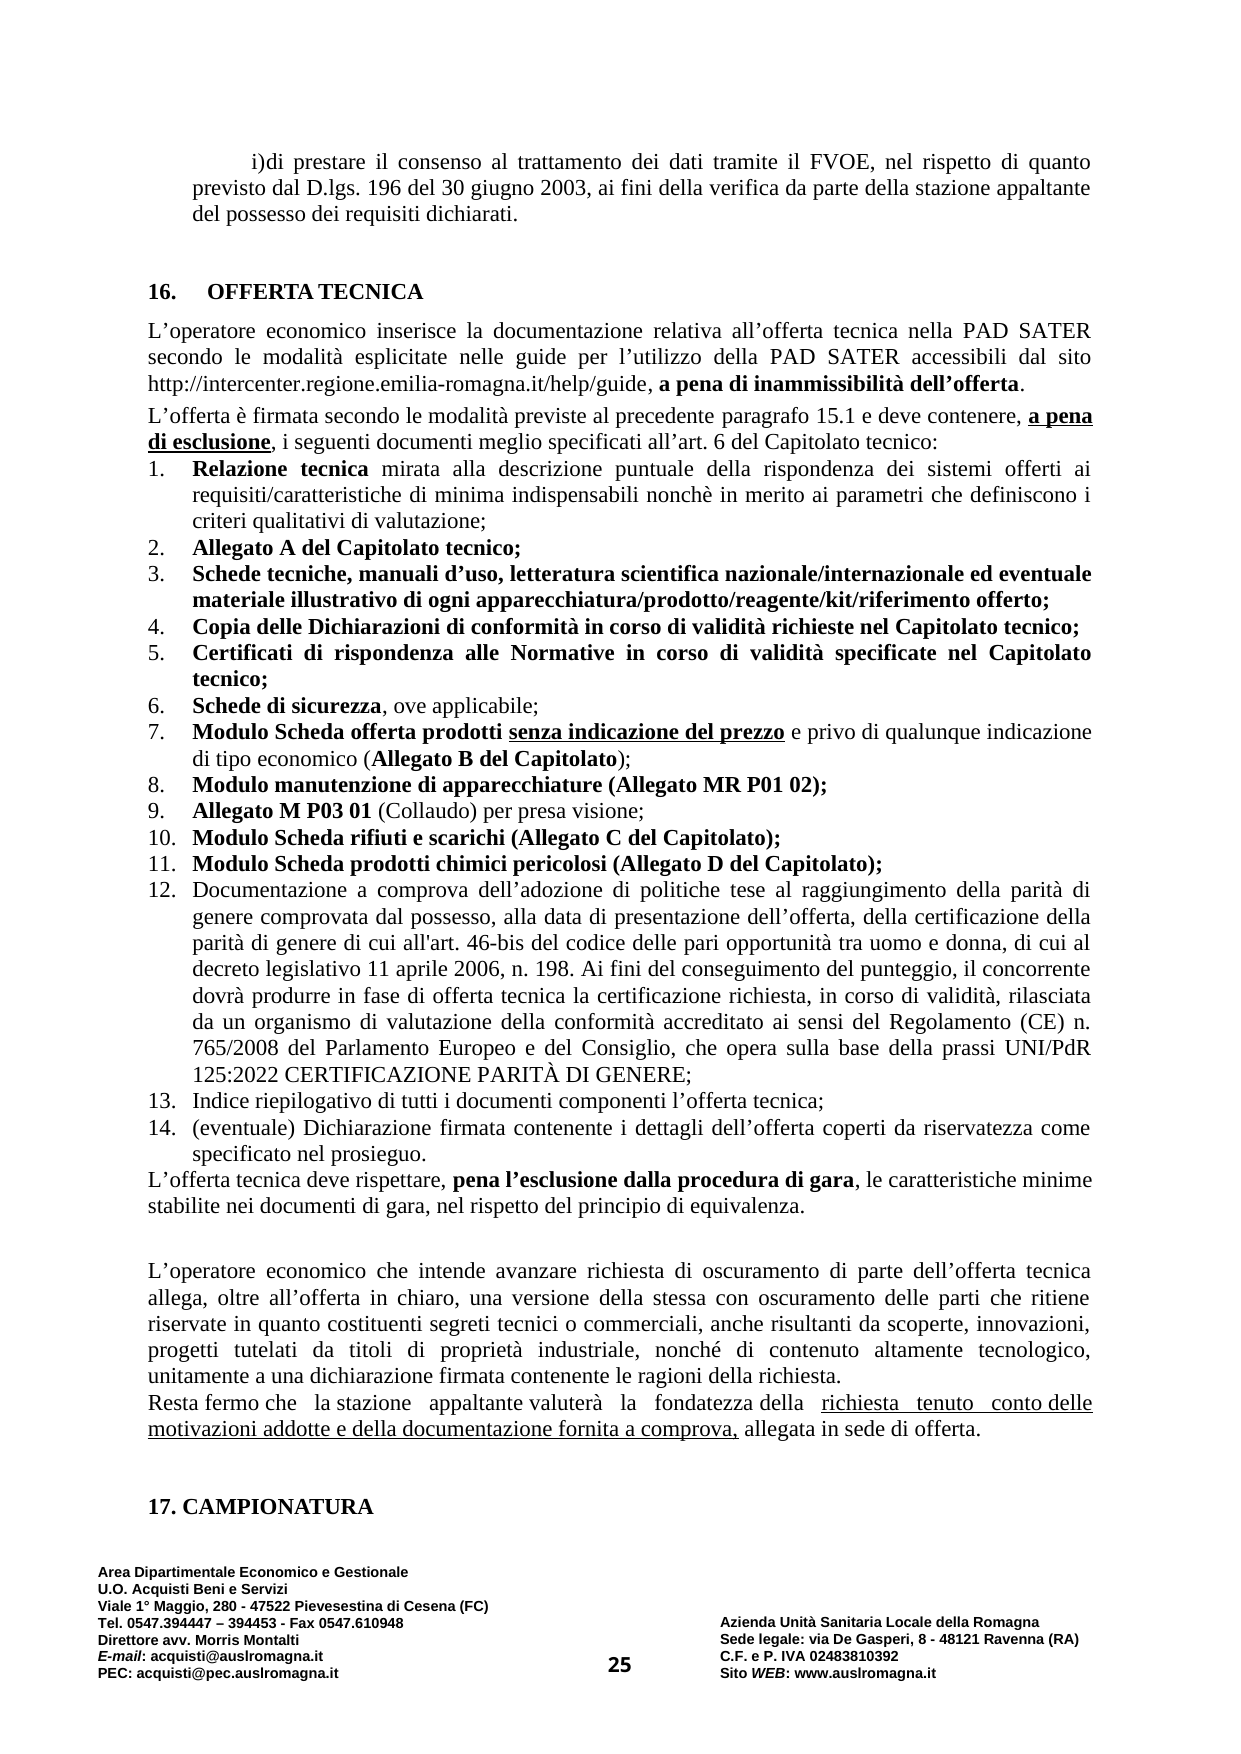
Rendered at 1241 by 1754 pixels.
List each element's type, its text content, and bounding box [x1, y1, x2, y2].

title 16. OFFERTA TECNICA [148, 278, 1092, 304]
text L’operatore economico che intende avanzare richiesta di oscuramento di parte dell’offerta tecnica allega, oltre all’offerta in chiaro, una versione della stessa con oscuramento delle parti che ritiene riservate in quanto costituenti segreti tecnici o commerciali, anche risultanti da scoperte, innovazioni, progetti tutelati da titoli di proprietà industriale, nonché di contenuto altamente tecnologico, unitamente a una dichiarazione firmata contenente le ragioni della richiesta. [148, 1257, 1092, 1389]
text i) di prestare il consenso al trattamento dei dati tramite il FVOE, nel rispetto di quanto previsto dal D.lgs. 196 del 30 giugno 2003, ai fini della verifica da parte della stazione appaltante del possesso dei requisiti dichiarati. [192, 148, 1092, 227]
list Allegato A del Capitolato tecnico; [148, 534, 1092, 560]
list Modulo Scheda prodotti chimici pericolosi (Allegato D del Capitolato); [148, 850, 1092, 876]
text L’offerta tecnica deve rispettare, pena l’esclusione dalla procedura di gara, le caratteristiche minime stabilite nei documenti di gara, nel rispetto del principio di equivalenza. [148, 1166, 1093, 1219]
list Copia delle Dichiarazioni di conformità in corso di validità richieste nel Capitolato tecnico; [148, 613, 1092, 639]
title 17. CAMPIONATURA [148, 1493, 1092, 1519]
list Documentazione a comprova dell’adozione di politiche tese al raggiungimento della parità di genere comprovata dal possesso, alla data di presentazione dell’offerta, della certificazione della parità di genere di cui all'art. 46-bis del codice delle pari opportunità tra uomo e donna, di cui al decreto legislativo 11 aprile 2006, n. 198. Ai fini del conseguimento del punteggio, il concorrente dovrà produrre in fase di offerta tecnica la certificazione richiesta, in corso di validità, rilasciata da un organismo di valutazione della conformità accreditato ai sensi del Regolamento (CE) n. 765/2008 del Parlamento Europeo e del Consiglio, che opera sulla base della prassi UNI/PdR 125:2022 CERTIFICAZIONE PARITÀ DI GENERE; [148, 876, 1092, 1087]
list Modulo manutenzione di apparecchiature (Allegato MR P01 02); [148, 771, 1092, 797]
list (eventuale) Dichiarazione firmata contenente i dettagli dell’offerta coperti da riservatezza come specificato nel prosieguo. [148, 1113, 1092, 1166]
text L’operatore economico inserisce la documentazione relativa all’offerta tecnica nella PAD SATER secondo le modalità esplicitate nelle guide per l’utilizzo della PAD SATER accessibili dal sito http://intercenter.regione.emilia-romagna.it/help/guide, a pena di inammissibilità dell’offerta. [148, 317, 1093, 396]
list Indice riepilogativo di tutti i documenti componenti l’offerta tecnica; [148, 1087, 1092, 1113]
list Relazione tecnica mirata alla descrizione puntuale della rispondenza dei sistemi offerti ai requisiti/caratteristiche di minima indispensabili nonchè in merito ai parametri che definiscono i criteri qualitativi di valutazione; [148, 455, 1092, 534]
list Schede tecniche, manuali d’uso, letteratura scientifica nazionale/internazionale ed eventuale materiale illustrativo di ogni apparecchiatura/prodotto/reagente/kit/riferimento offerto; [148, 560, 1092, 613]
list Modulo Scheda offerta prodotti senza indicazione del prezzo e privo di qualunque indicazione di tipo economico (Allegato B del Capitolato); [148, 718, 1092, 771]
list Schede di sicurezza, ove applicabile; [148, 692, 1092, 718]
list Allegato M P03 01 (Collaudo) per presa visione; [148, 797, 1092, 824]
text L’offerta è firmata secondo le modalità previste al precedente paragrafo 15.1 e deve contenere, a pena di esclusione, i seguenti documenti meglio specificati all’art. 6 del Capitolato tecnico: [148, 402, 1093, 455]
text Resta fermo che la stazione appaltante valuterà la fondatezza della richiesta tenuto conto delle motivazioni addotte e della documentazione fornita a comprova, allegata in sede di offerta. [148, 1389, 1092, 1442]
list Modulo Scheda rifiuti e scarichi (Allegato C del Capitolato); [148, 824, 1092, 850]
list Certificati di rispondenza alle Normative in corso di validità specificate nel Capitolato tecnico; [148, 639, 1092, 692]
